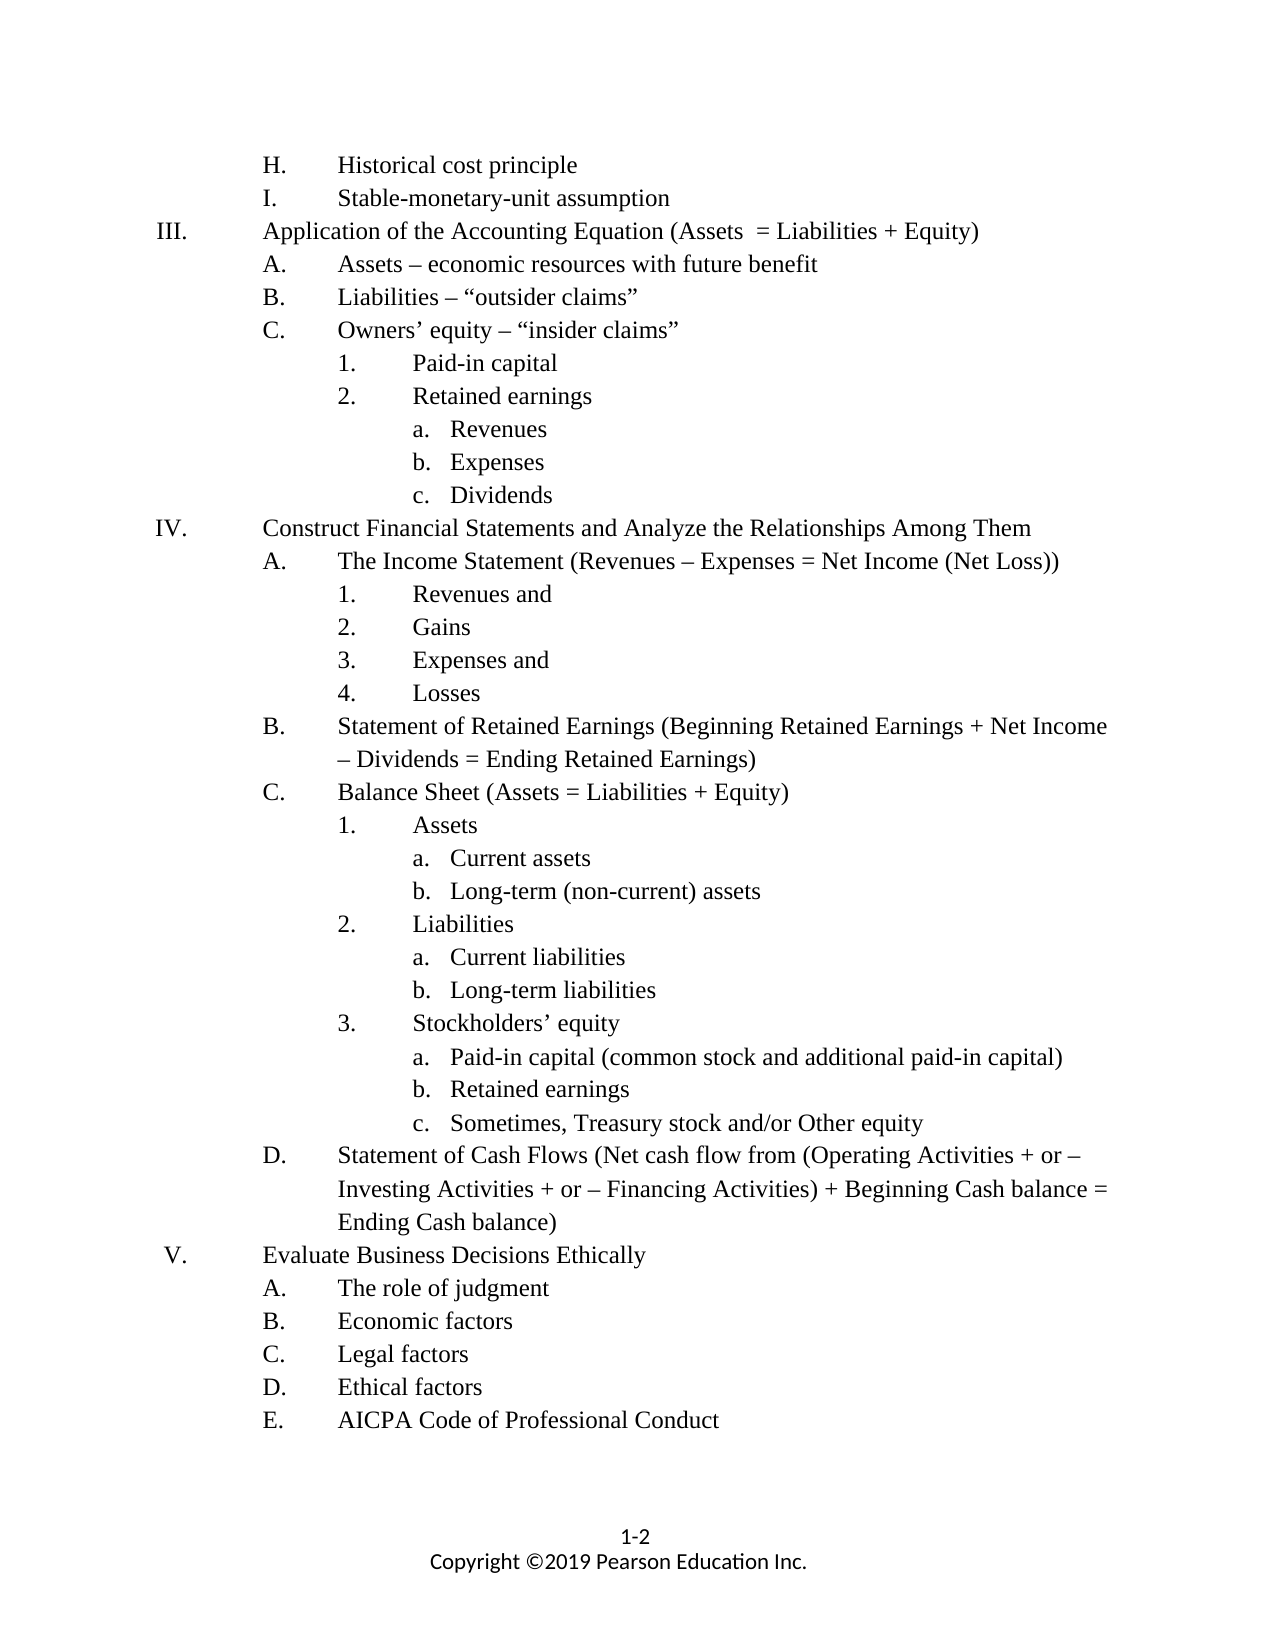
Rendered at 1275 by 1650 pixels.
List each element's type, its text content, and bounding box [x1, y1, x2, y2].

list Historical cost principle [262, 150, 1125, 179]
list Liabilities – “outsider claims” [262, 282, 1125, 311]
list Gains [337, 612, 1125, 641]
list Long-term liabilities [412, 976, 1125, 1004]
list Long-term (non-current) assets [412, 876, 1125, 905]
list Evaluate Business Decisions Ethically [187, 1240, 1125, 1268]
list Application of the Accounting Equation (Assets = Liabilities + Equity) [187, 216, 1125, 245]
list Revenues and [337, 579, 1125, 608]
list Paid-in capital (common stock and additional paid-in capital) [412, 1042, 1125, 1070]
list Statement of Retained Earnings (Beginning Retained Earnings + Net Income – Dividends = Ending Retained Earnings) [262, 711, 1125, 773]
list Retained earnings [337, 381, 1125, 410]
list Current assets [412, 843, 1125, 872]
list Ethical factors [262, 1372, 1125, 1401]
list Retained earnings [412, 1074, 1125, 1103]
list Legal factors [262, 1339, 1125, 1367]
list The Income Statement (Revenues – Expenses = Net Income (Net Loss)) [262, 546, 1125, 575]
list Current liabilities [412, 942, 1125, 971]
list Stockholders’ equity [337, 1008, 1125, 1037]
list AICPA Code of Professional Conduct [262, 1405, 1125, 1433]
list Liabilities [337, 909, 1125, 938]
list Construct Financial Statements and Analyze the Relationships Among Them [187, 513, 1125, 542]
list Assets – economic resources with future benefit [262, 249, 1125, 278]
list Balance Sheet (Assets = Liabilities + Equity) [262, 777, 1125, 806]
list Expenses [412, 447, 1125, 476]
list Sometimes, Treasury stock and/or Other equity [412, 1108, 1125, 1136]
list Expenses and [337, 645, 1125, 674]
list Stable-monetary-unit assumption [262, 183, 1125, 212]
list Statement of Cash Flows (Net cash flow from (Operating Activities + or – Investing Activities + or – Financing Activities) + Beginning Cash balance = Ending Cash balance) [262, 1141, 1125, 1235]
list Paid-in capital [337, 348, 1125, 377]
list Assets [337, 810, 1125, 839]
list Dividends [412, 480, 1125, 509]
list Owners’ equity – “insider claims” [262, 315, 1125, 344]
list Losses [337, 678, 1125, 707]
list Economic factors [262, 1306, 1125, 1334]
list Revenues [412, 414, 1125, 443]
list The role of judgment [262, 1273, 1125, 1301]
